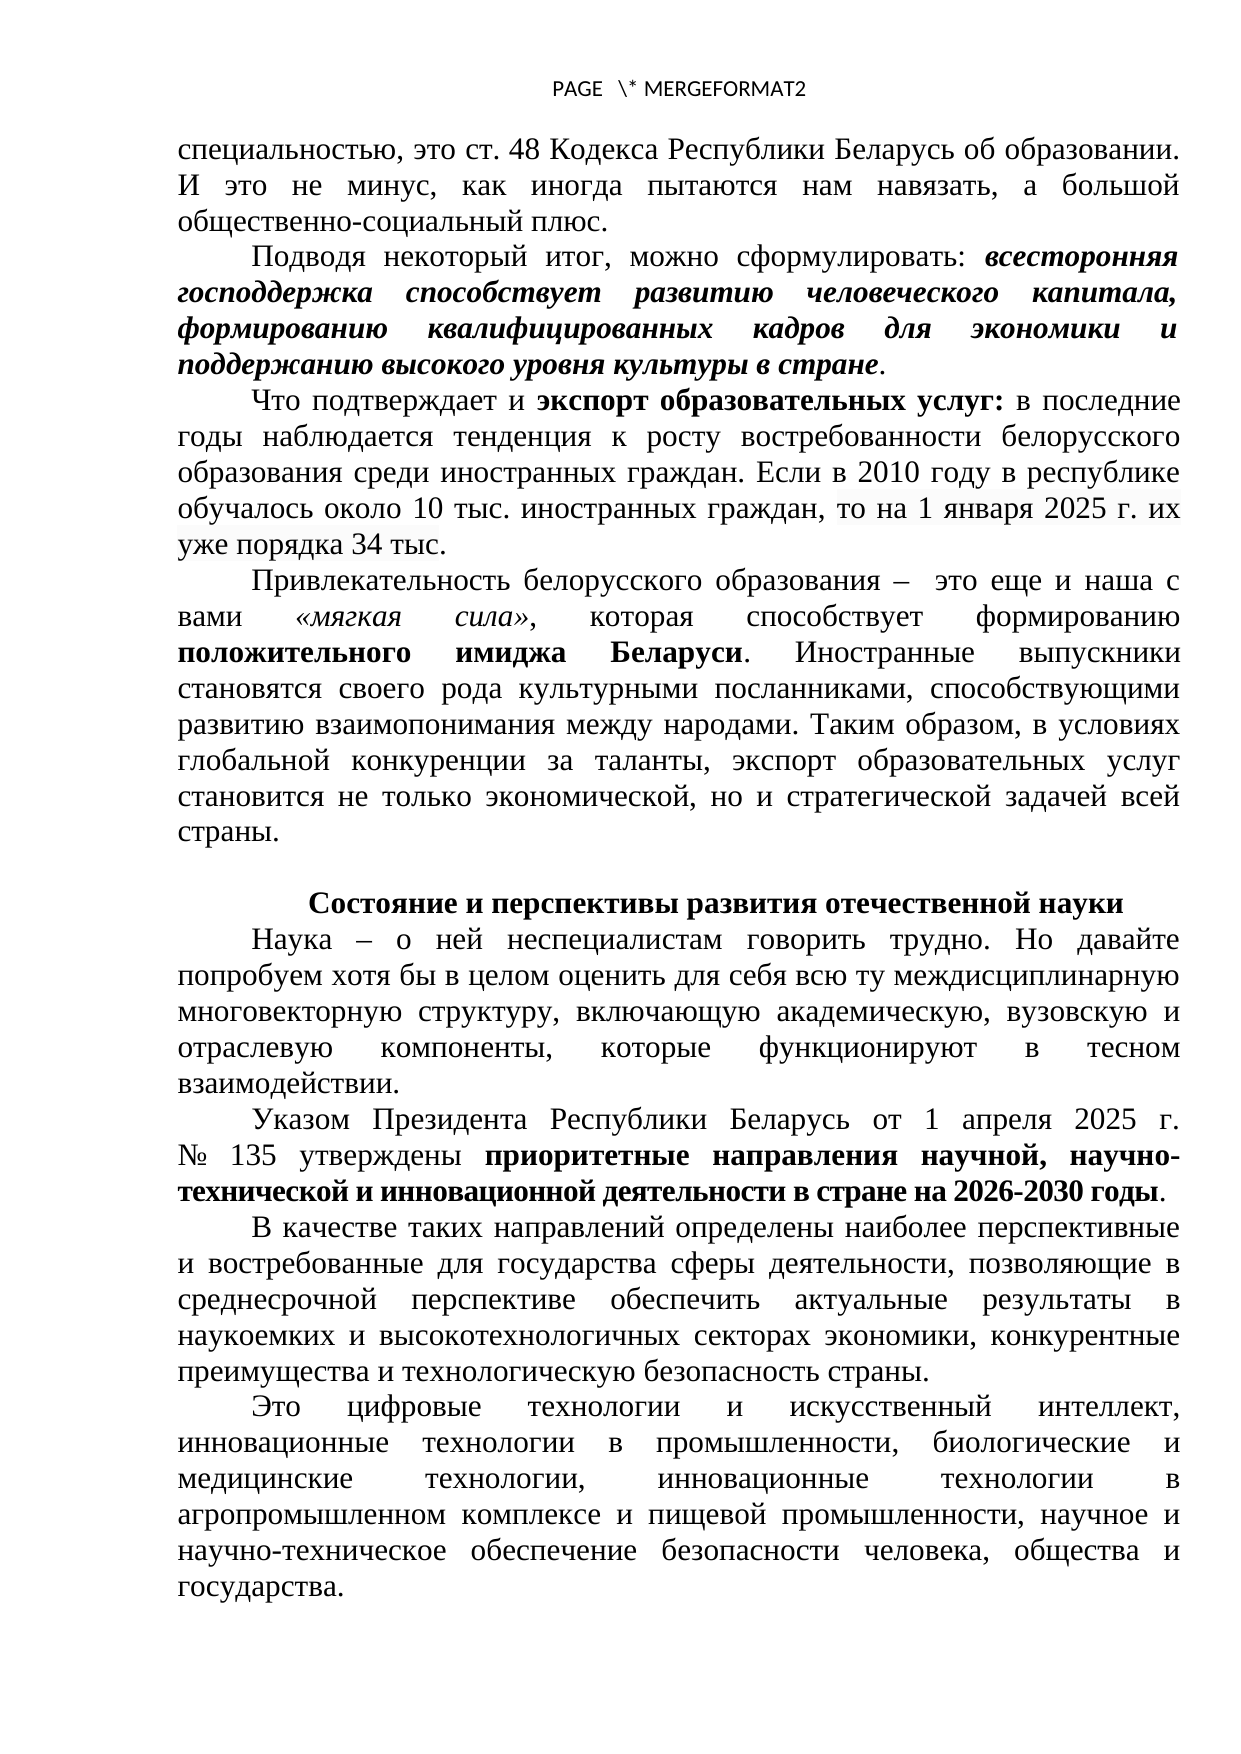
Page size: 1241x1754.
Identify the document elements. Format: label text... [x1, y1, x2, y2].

text Наука – о ней неспециалистам говорить трудно. Но давайте попробуем хотя бы в целом оценить для себя всю ту междисциплинарную многовекторную структуру, включающую академическую, вузовскую и отраслевую компоненты, которые функционируют в тесном взаимодействии. [177, 921, 1181, 1100]
text Привлекательность белорусского образования – это еще и наша с вами «мягкая сила», которая способствует формированию положительного имиджа Беларуси. Иностранные выпускники становятся своего рода культурными посланниками, способствующими развитию взаимопонимания между народами. Таким образом, в условиях глобальной конкуренции за таланты, экспорт образовательных услуг становится не только экономической, но и стратегической задачей всей страны. [177, 561, 1181, 849]
text Это цифровые технологии и искусственный интеллект, инновационные технологии в промышленности, биологические и медицинские технологии, инновационные технологии в агропромышленном комплексе и пищевой промышленности, научное и научно-техническое обеспечение безопасности человека, общества и государства. [177, 1388, 1181, 1603]
text В качестве таких направлений определены наиболее перспективные и востребованные для государства сферы деятельности, позволяющие в среднесрочной перспективе обеспечить актуальные результаты в наукоемких и высокотехнологичных секторах экономики, конкурентные преимущества и технологическую безопасность страны. [177, 1208, 1181, 1388]
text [177, 130, 1181, 238]
text Что подтверждает и экспорт образовательных услуг: в последние годы наблюдается тенденция к росту востребованности белорусского образования среди иностранных граждан. Если в 2010 году в республике обучалось около 10 тыс. иностранных граждан, то на 1 января 2025 г. их уже порядка 34 тыс. [177, 381, 1181, 561]
text Указом Президента Республики Беларусь от 1 апреля 2025 г. № 135 утверждены приоритетные направления научной, научно-технической и инновационной деятельности в стране на 2026-2030 годы. [177, 1100, 1181, 1208]
text Подводя некоторый итог, можно сформулировать: всесторонняя господдержка способствует развитию человеческого капитала, формированию квалифицированных кадров для экономики и поддержанию высокого уровня культуры в стране. [177, 238, 1181, 381]
text Состояние и перспективы развития отечественной науки [177, 884, 1181, 921]
